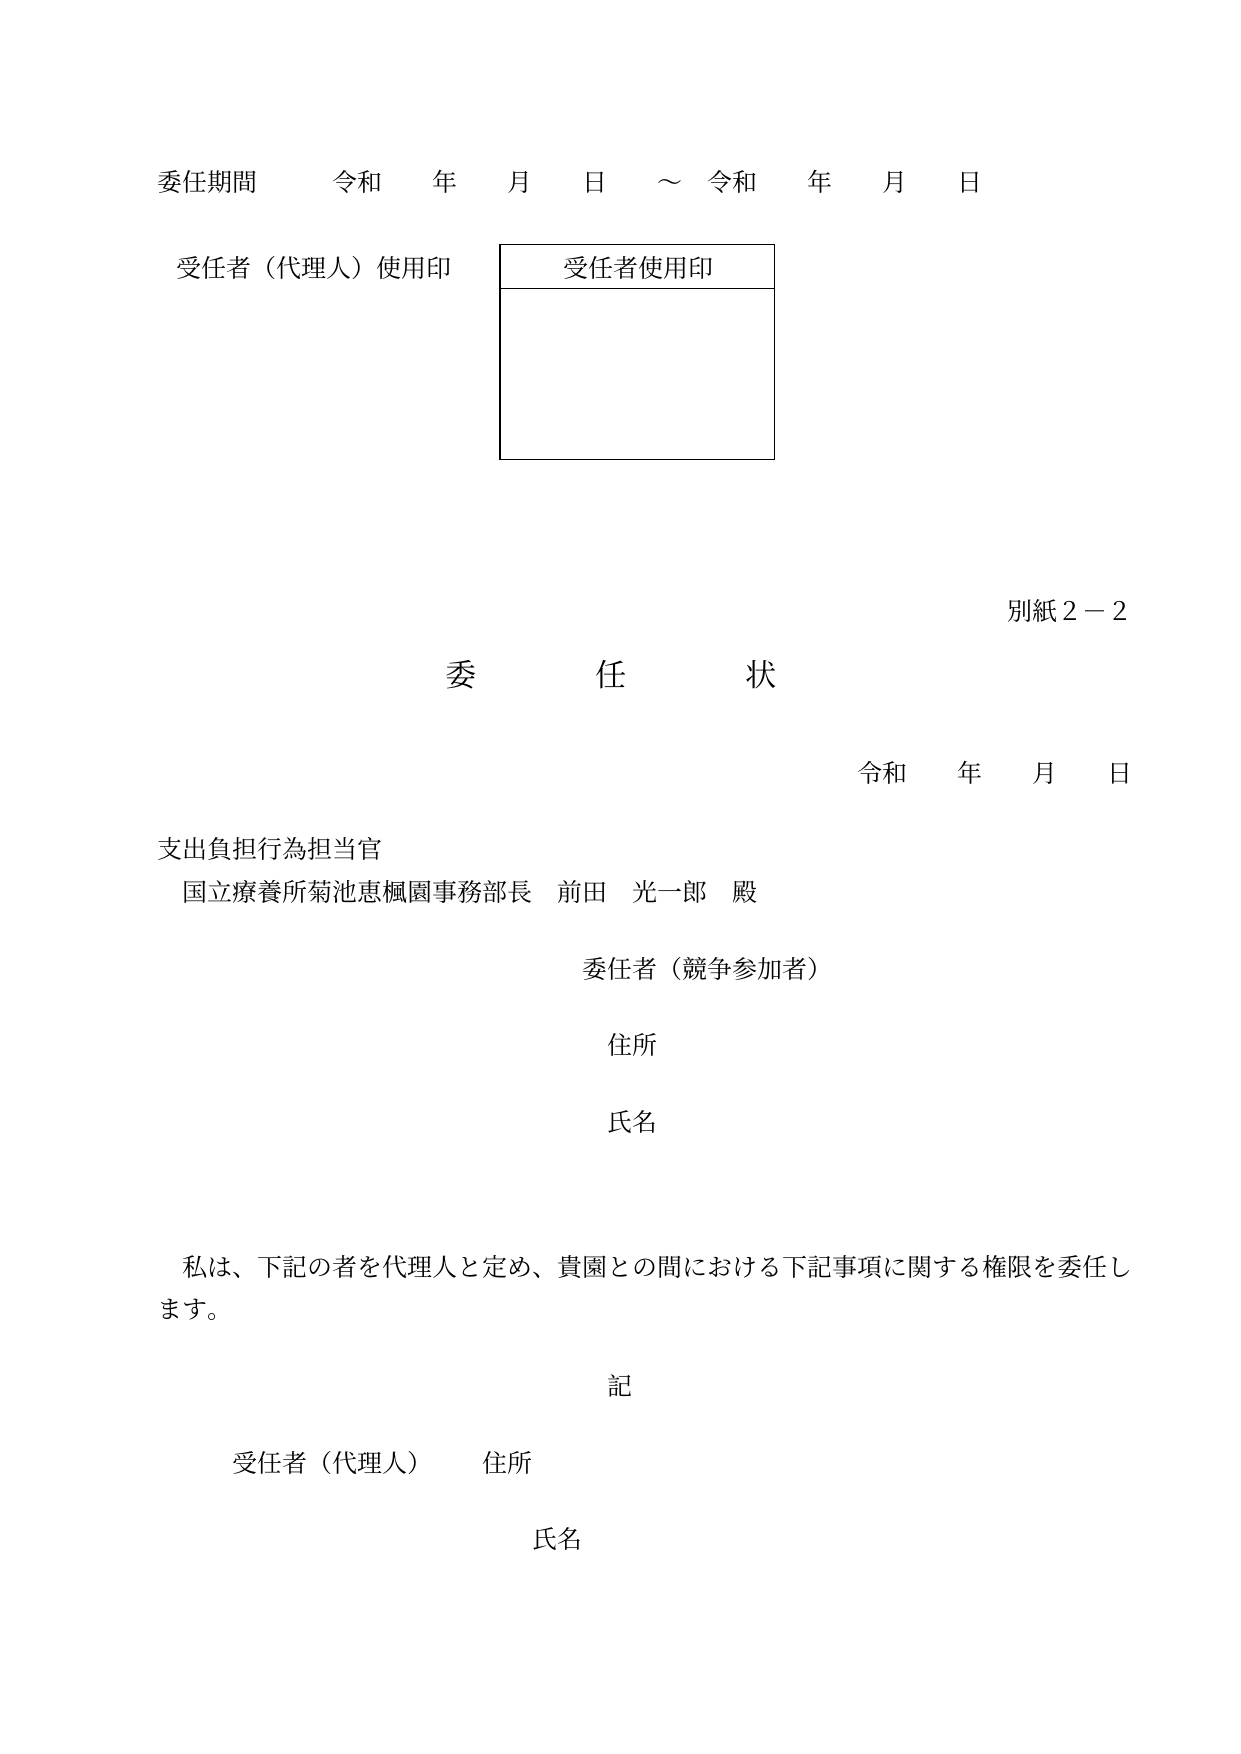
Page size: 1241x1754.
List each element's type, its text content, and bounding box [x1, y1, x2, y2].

text 委任期間 令和 年 月 日 ～ 令和 年 月 日 [133, 159, 1133, 202]
table_cell [501, 289, 774, 459]
text 氏名 [509, 1517, 1133, 1559]
text 委任者（競争参加者） [559, 946, 1133, 988]
text 国立療養所菊池恵楓園事務部長 前田 光一郎 殿 [158, 869, 1133, 912]
table_header 受任者（代理人）使用印 [108, 244, 499, 459]
text 令和 年 月 日 [108, 750, 1133, 793]
text 記 [108, 1363, 1133, 1406]
text 氏名 [584, 1099, 1133, 1142]
table_header 受任者使用印 [501, 245, 774, 288]
text 住所 [584, 1023, 1133, 1065]
text 委 任 状 [108, 631, 1133, 716]
text 別紙２－２ [108, 588, 1133, 631]
text 受任者（代理人） 住所 [220, 1440, 1133, 1483]
text 私は、下記の者を代理人と定め、貴園との間における下記事項に関する権限を委任します。 [133, 1244, 1133, 1329]
text 支出負担行為担当官 [133, 827, 1133, 869]
